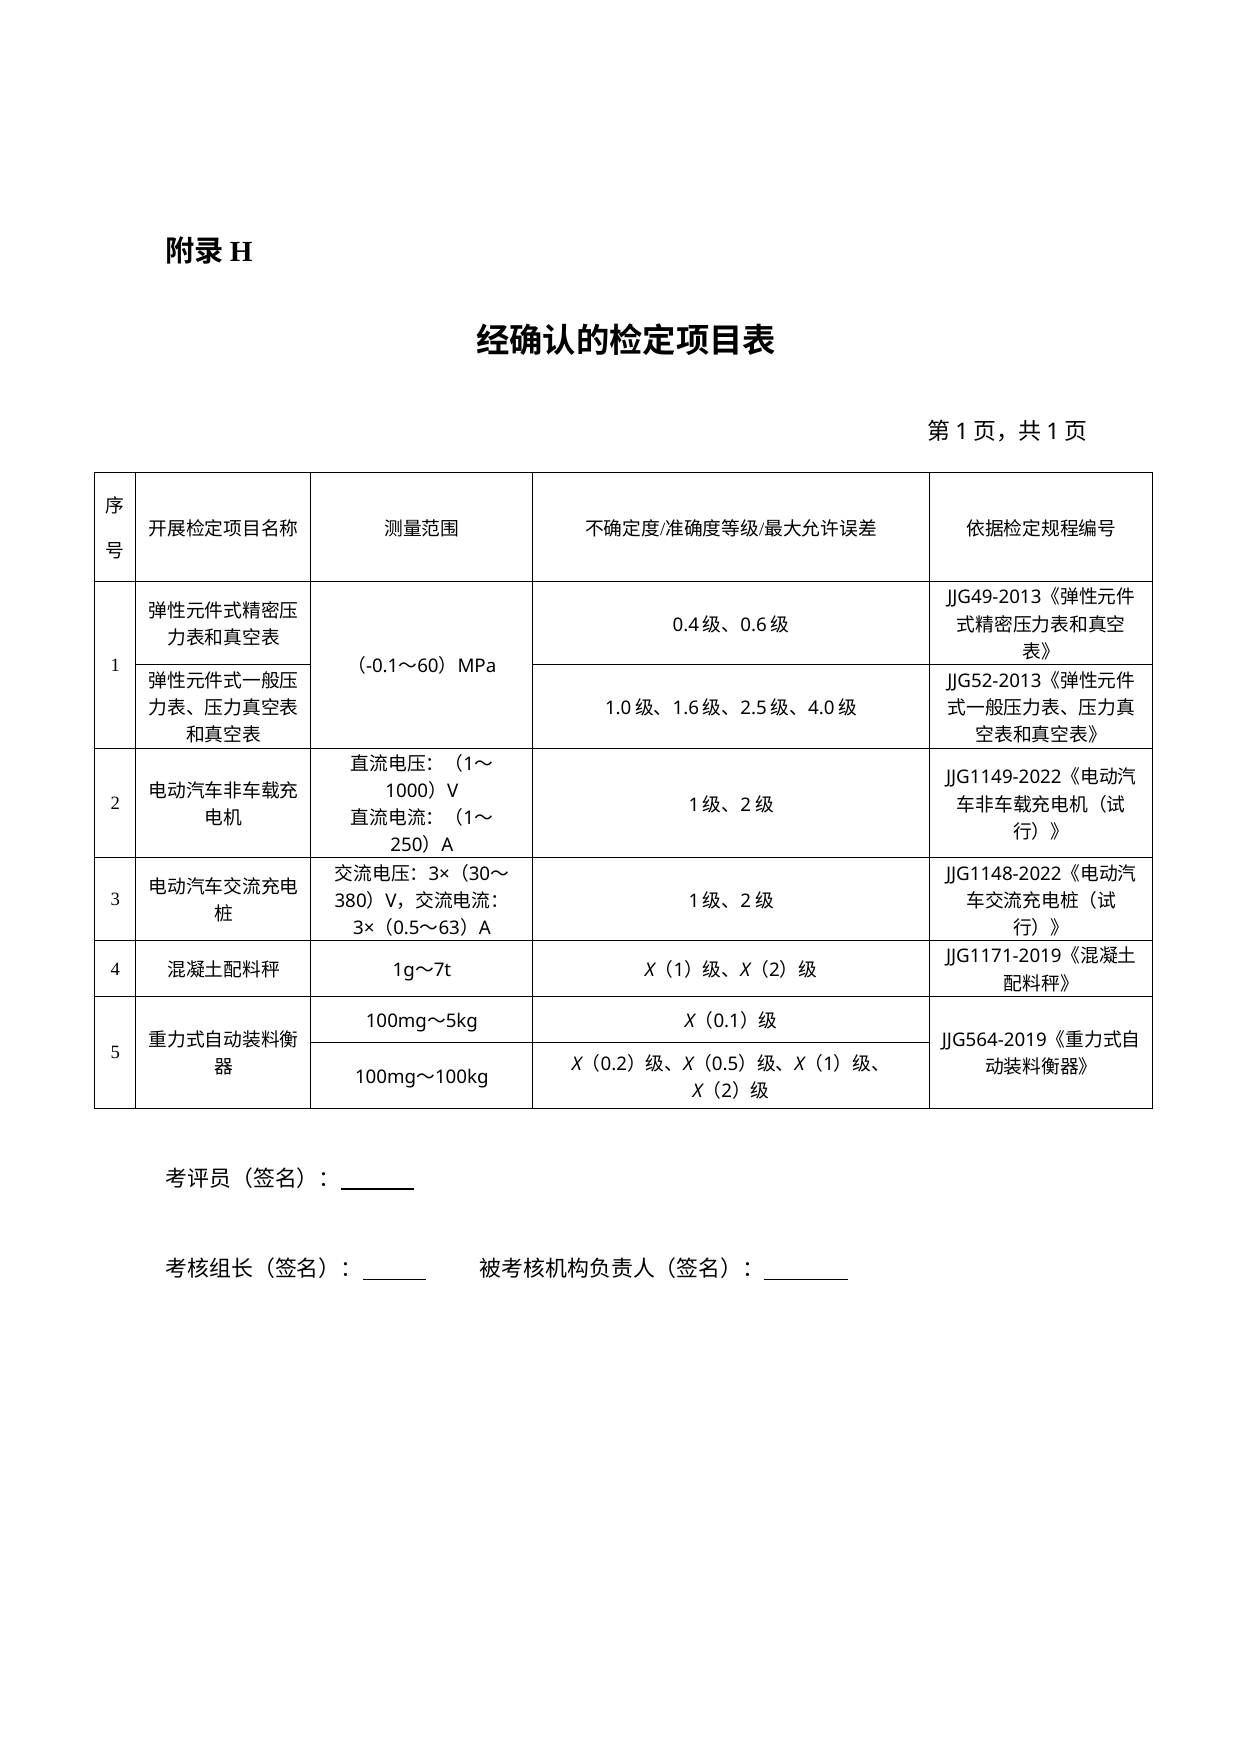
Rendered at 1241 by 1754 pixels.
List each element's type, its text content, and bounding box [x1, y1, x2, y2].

table_cell 3 [95, 858, 135, 940]
table_cell JJG1149-2022《电动汽车非车载充电机（试行）》 [930, 749, 1152, 857]
table_cell JJG49-2013《弹性元件式精密压力表和真空表》 [930, 582, 1152, 664]
table_cell 1g～7t [311, 941, 532, 996]
table_cell 电动汽车交流充电桩 [136, 858, 310, 940]
text 考评员（签名）： [165, 1154, 1087, 1199]
table_header 测量范围 [311, 473, 532, 581]
table_cell JJG1171-2019《混凝土配料秤》 [930, 941, 1152, 996]
table_header 开展检定项目名称 [136, 473, 310, 581]
table_cell X（0.2）级、X（0.5）级、X（1）级、 X（2）级 [533, 1043, 929, 1108]
text 考核组长（签名）： 被考核机构负责人（签名）： [165, 1244, 1087, 1290]
table_header 序号 [95, 473, 135, 581]
table_cell 电动汽车非车载充电机 [136, 749, 310, 857]
table_cell 100mg～100kg [311, 1043, 532, 1108]
table_cell 重力式自动装料衡器 [136, 997, 310, 1108]
table_cell 直流电压：（1～1000）V 直流电流：（1～250）A [311, 749, 532, 857]
table_header 依据检定规程编号 [930, 473, 1152, 581]
table_cell 交流电压：3×（30～380）V，交流电流：3×（0.5～63）A [311, 858, 532, 940]
table_cell 弹性元件式一般压力表、压力真空表和真空表 [136, 665, 310, 747]
table_cell X（0.1）级 [533, 997, 929, 1042]
table_header 不确定度/准确度等级/最大允许误差 [533, 473, 929, 581]
text 经确认的检定项目表 [165, 292, 1087, 383]
table_cell 1 [95, 582, 135, 747]
text 附录H [165, 226, 1087, 271]
table_cell 0.4级、0.6级 [533, 582, 929, 664]
subtitle 第1页，共1页 [165, 407, 1087, 452]
table_cell X（1）级、X（2）级 [533, 941, 929, 996]
table_cell 1.0级、1.6级、2.5级、4.0级 [533, 665, 929, 747]
table_cell JJG1148-2022《电动汽车交流充电桩（试行）》 [930, 858, 1152, 940]
table_cell （-0.1～60）MPa [311, 582, 532, 747]
table_cell JJG52-2013《弹性元件式一般压力表、压力真空表和真空表》 [930, 665, 1152, 747]
table_cell 混凝土配料秤 [136, 941, 310, 996]
table_cell 1级、2级 [533, 749, 929, 857]
table_cell 弹性元件式精密压力表和真空表 [136, 582, 310, 664]
table_cell JJG564-2019《重力式自动装料衡器》 [930, 997, 1152, 1108]
table_cell 100mg～5kg [311, 997, 532, 1042]
table_cell 5 [95, 997, 135, 1108]
table_cell 1级、2级 [533, 858, 929, 940]
table_cell 4 [95, 941, 135, 996]
table_cell 2 [95, 749, 135, 857]
